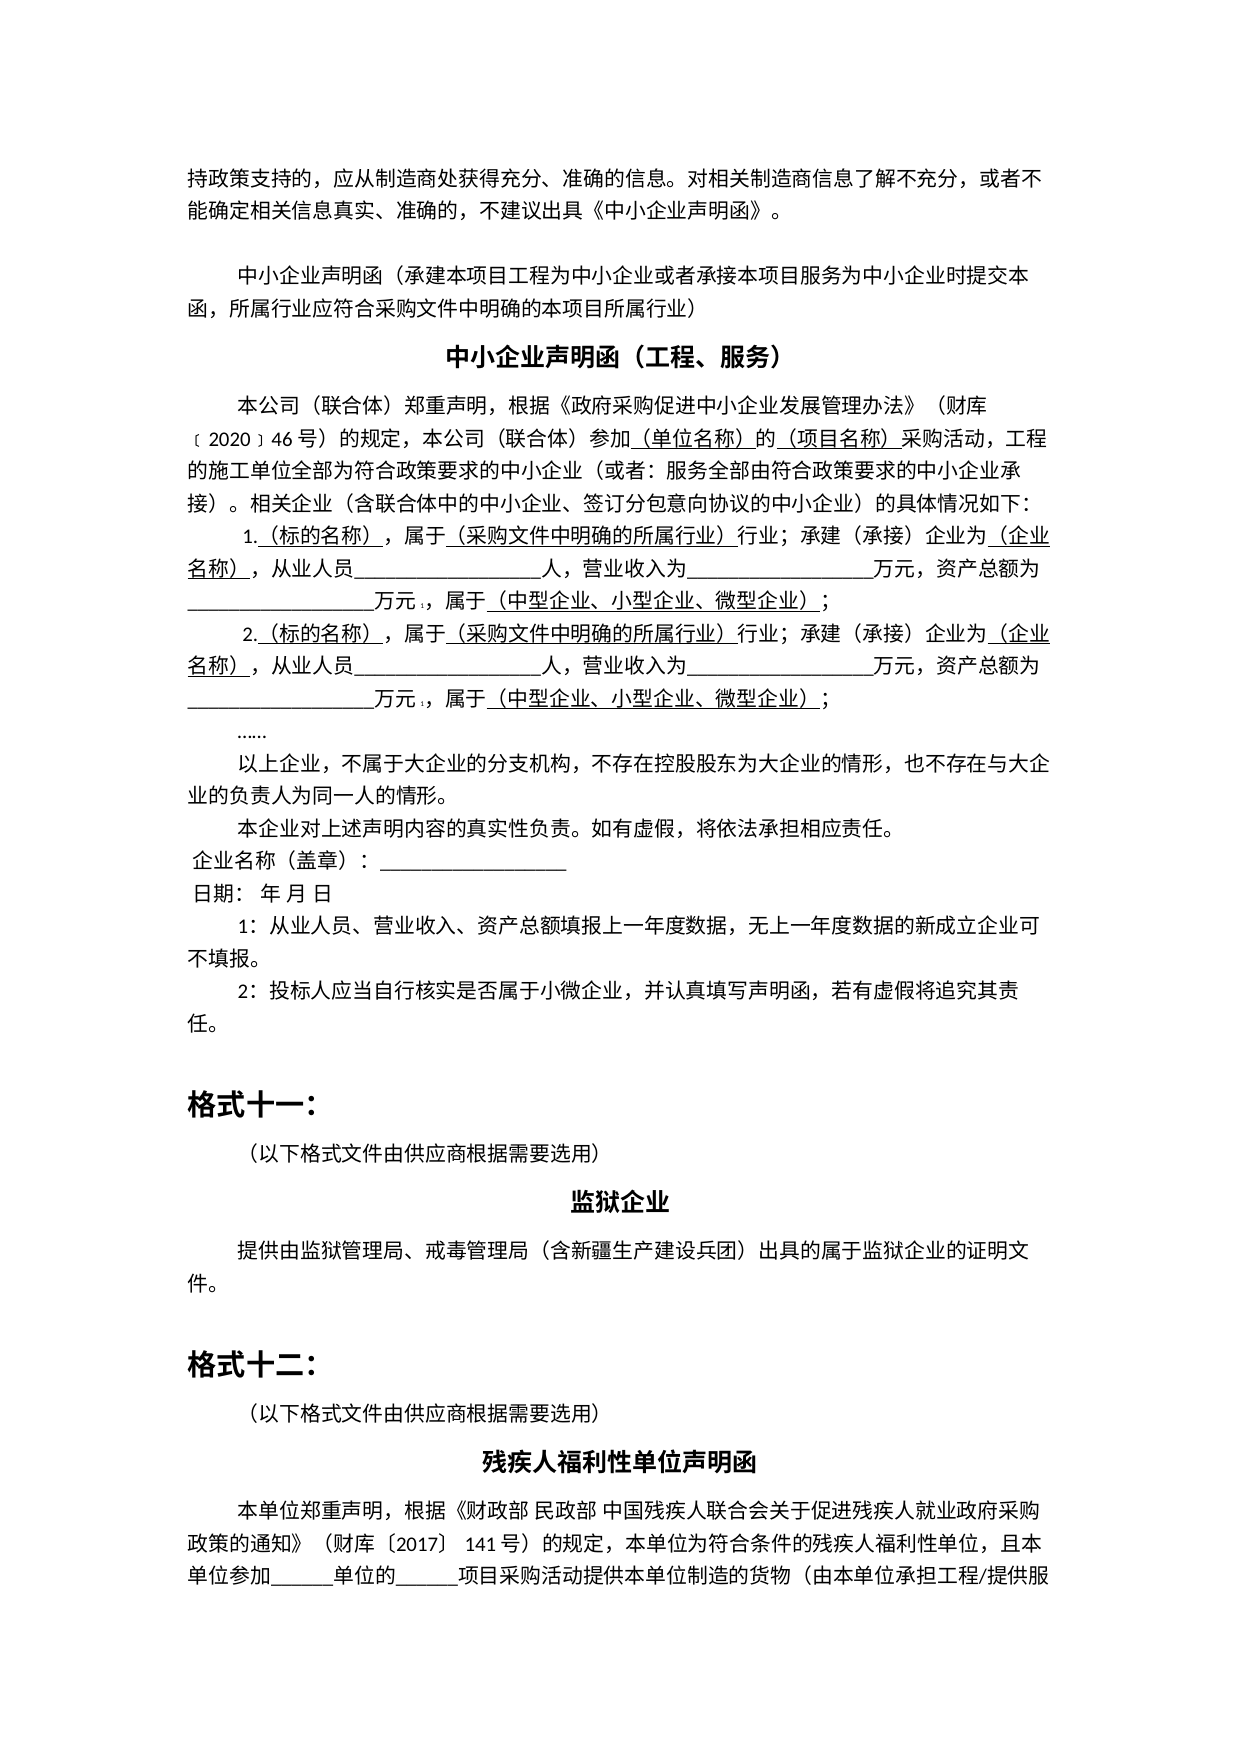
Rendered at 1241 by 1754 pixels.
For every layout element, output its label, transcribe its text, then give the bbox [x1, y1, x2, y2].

text …… [187, 714, 1053, 747]
text 日期： 年 月 日 [187, 877, 1053, 909]
text 以上企业，不属于大企业的分支机构，不存在控股股东为大企业的情形，也不存在与大企业的负责人为同一人的情形。 [187, 747, 1053, 812]
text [187, 162, 1053, 227]
text 格式十二： [187, 1332, 1053, 1397]
text 1.（标的名称），属于（采购文件中明确的所属行业）行业；承建（承接）企业为（企业名称），从业人员__________________人，营业收入为__________________万元，资产总额为__________________万元1，属于（中型企业、小型企业、微型企业）； [187, 519, 1053, 617]
text 本公司（联合体）郑重声明，根据《政府采购促进中小企业发展管理办法》（财库﹝2020﹞46 号）的规定，本公司（联合体）参加（单位名称）的（项目名称）采购活动，工程的施工单位全部为符合政策要求的中小企业（或者：服务全部由符合政策要求的中小企业承接）。相关企业（含联合体中的中小企业、签订分包意向协议的中小企业）的具体情况如下： [187, 389, 1053, 519]
text 中小企业声明函（工程、服务） [187, 324, 1053, 389]
text 2：投标人应当自行核实是否属于小微企业，并认真填写声明函，若有虚假将追究其责任。 [187, 974, 1053, 1039]
text 企业名称（盖章）：__________________ [187, 844, 1053, 877]
text 提供由监狱管理局、戒毒管理局（含新疆生产建设兵团）出具的属于监狱企业的证明文件。 [187, 1234, 1053, 1299]
text 1：从业人员、营业收入、资产总额填报上一年度数据，无上一年度数据的新成立企业可不填报。 [187, 909, 1053, 974]
text 残疾人福利性单位声明函 [187, 1429, 1053, 1494]
text （以下格式文件由供应商根据需要选用） [187, 1397, 1053, 1429]
text 2.（标的名称），属于（采购文件中明确的所属行业）行业；承建（承接）企业为（企业名称），从业人员__________________人，营业收入为__________________万元，资产总额为__________________万元1，属于（中型企业、小型企业、微型企业）； [187, 617, 1053, 714]
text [187, 1494, 1053, 1592]
text 监狱企业 [187, 1169, 1053, 1234]
text 本企业对上述声明内容的真实性负责。如有虚假，将依法承担相应责任。 [187, 812, 1053, 844]
text 中小企业声明函（承建本项目工程为中小企业或者承接本项目服务为中小企业时提交本函，所属行业应符合采购文件中明确的本项目所属行业） [187, 259, 1053, 324]
text 格式十一： [187, 1072, 1053, 1137]
text （以下格式文件由供应商根据需要选用） [187, 1137, 1053, 1169]
